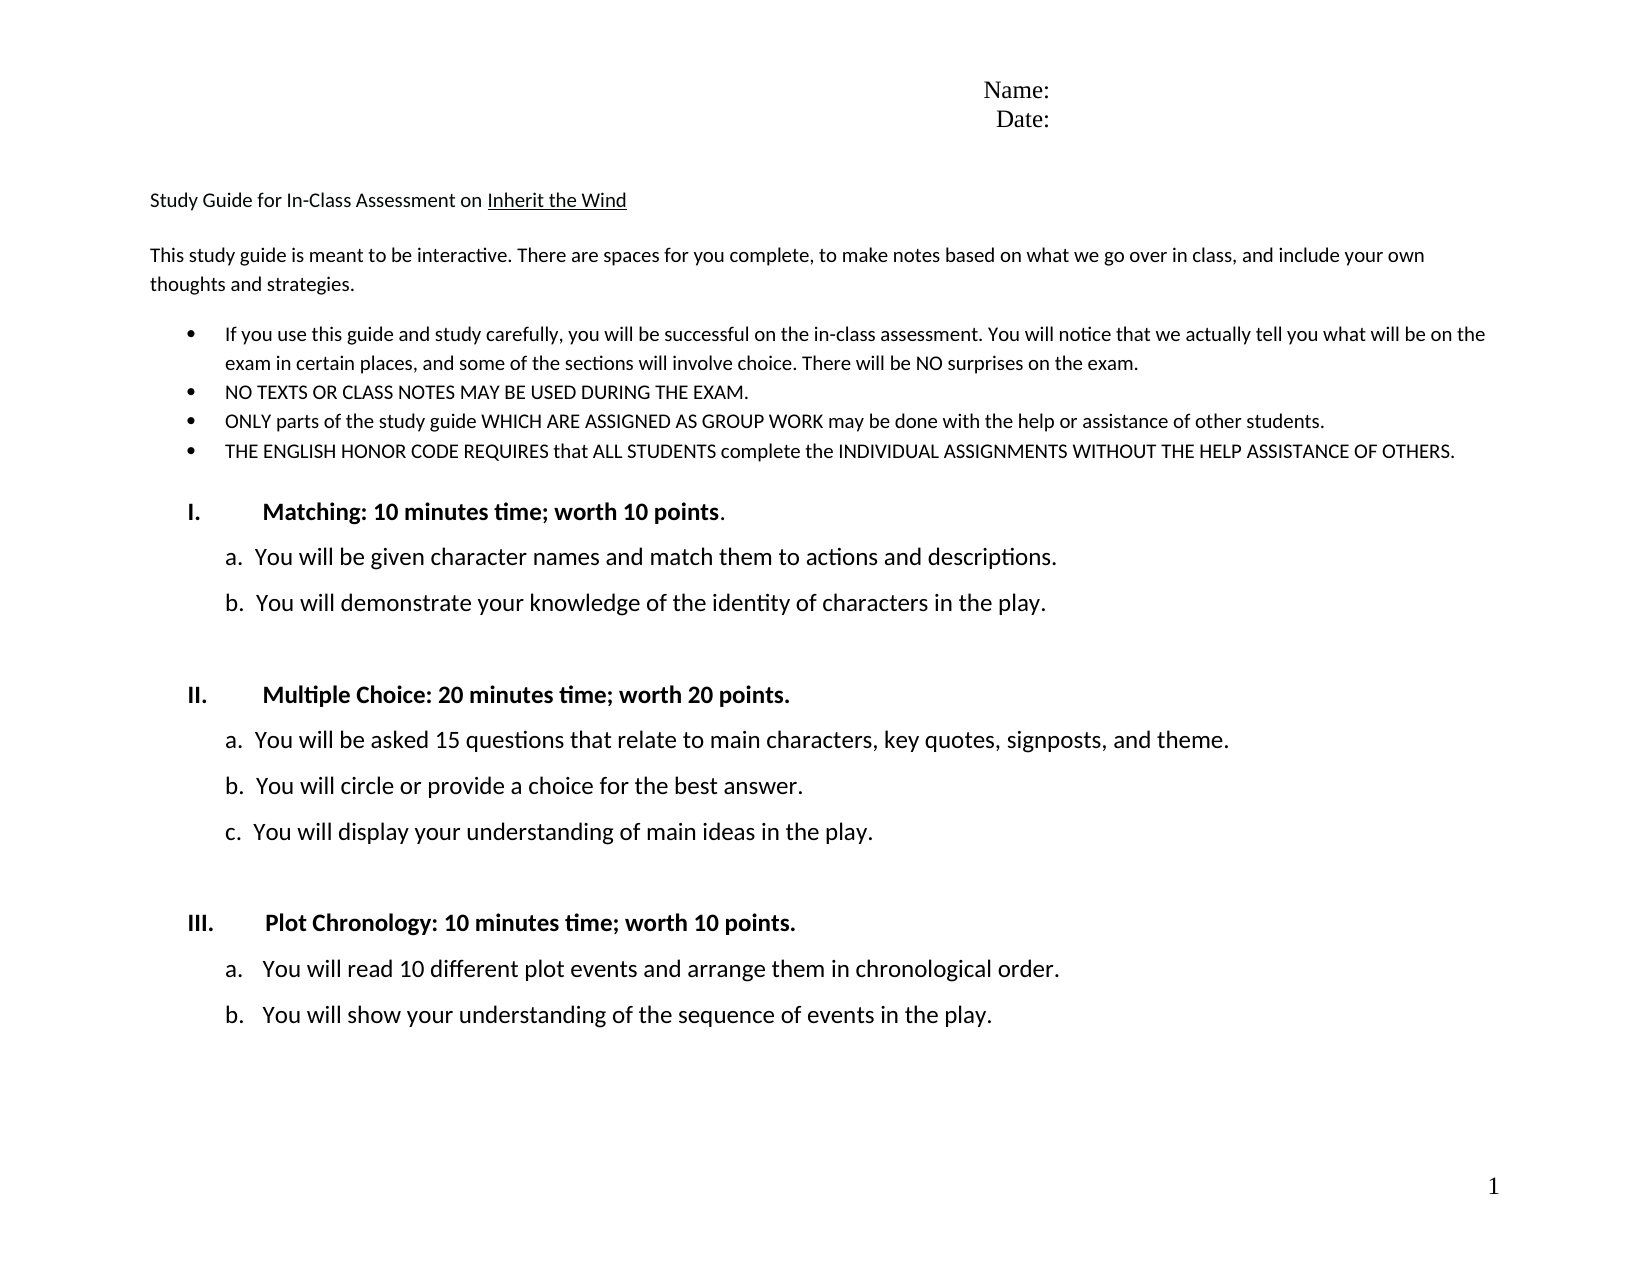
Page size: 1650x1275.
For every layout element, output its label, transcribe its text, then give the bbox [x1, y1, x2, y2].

list Matching: 10 minutes time; worth 10 points. [187, 496, 1500, 526]
list THE ENGLISH HONOR CODE REQUIRES that ALL STUDENTS complete the INDIVIDUAL ASSIGNMENTS WITHOUT THE HELP ASSISTANCE OF OTHERS. [187, 438, 1500, 463]
list NO TEXTS OR CLASS NOTES MAY BE USED DURING THE EXAM. [187, 379, 1500, 405]
list You will show your understanding of the sequence of events in the play. [225, 999, 1500, 1029]
list III. Plot Chronology: 10 minutes time; worth 10 points. [150, 907, 1500, 938]
text Study Guide for In-Class Assessment on Inherit the Wind [150, 187, 1500, 213]
list You will read 10 different plot events and arrange them in chronological order. [225, 953, 1500, 984]
list If you use this guide and study carefully, you will be successful on the in-class assessment. You will notice that we actually tell you what will be on the exam in certain places, and some of the sections will involve choice. There will be NO surprises on the exam. [187, 321, 1500, 376]
list a. You will be asked 15 questions that relate to main characters, key quotes, signposts, and theme. [225, 724, 1500, 755]
list b. You will demonstrate your knowledge of the identity of characters in the play. [187, 587, 1500, 618]
list ONLY parts of the study guide WHICH ARE ASSIGNED AS GROUP WORK may be done with the help or assistance of other students. [187, 409, 1500, 434]
list c. You will display your understanding of main ideas in the play. [225, 816, 1500, 846]
list b. You will circle or provide a choice for the best answer. [225, 770, 1500, 801]
list a. You will be given character names and match them to actions and descriptions. [187, 542, 1500, 572]
text This study guide is meant to be interactive. There are spaces for you complete, to make notes based on what we go over in class, and include your own thoughts and strategies. [150, 242, 1500, 297]
list Multiple Choice: 20 minutes time; worth 20 points. [187, 679, 1500, 709]
